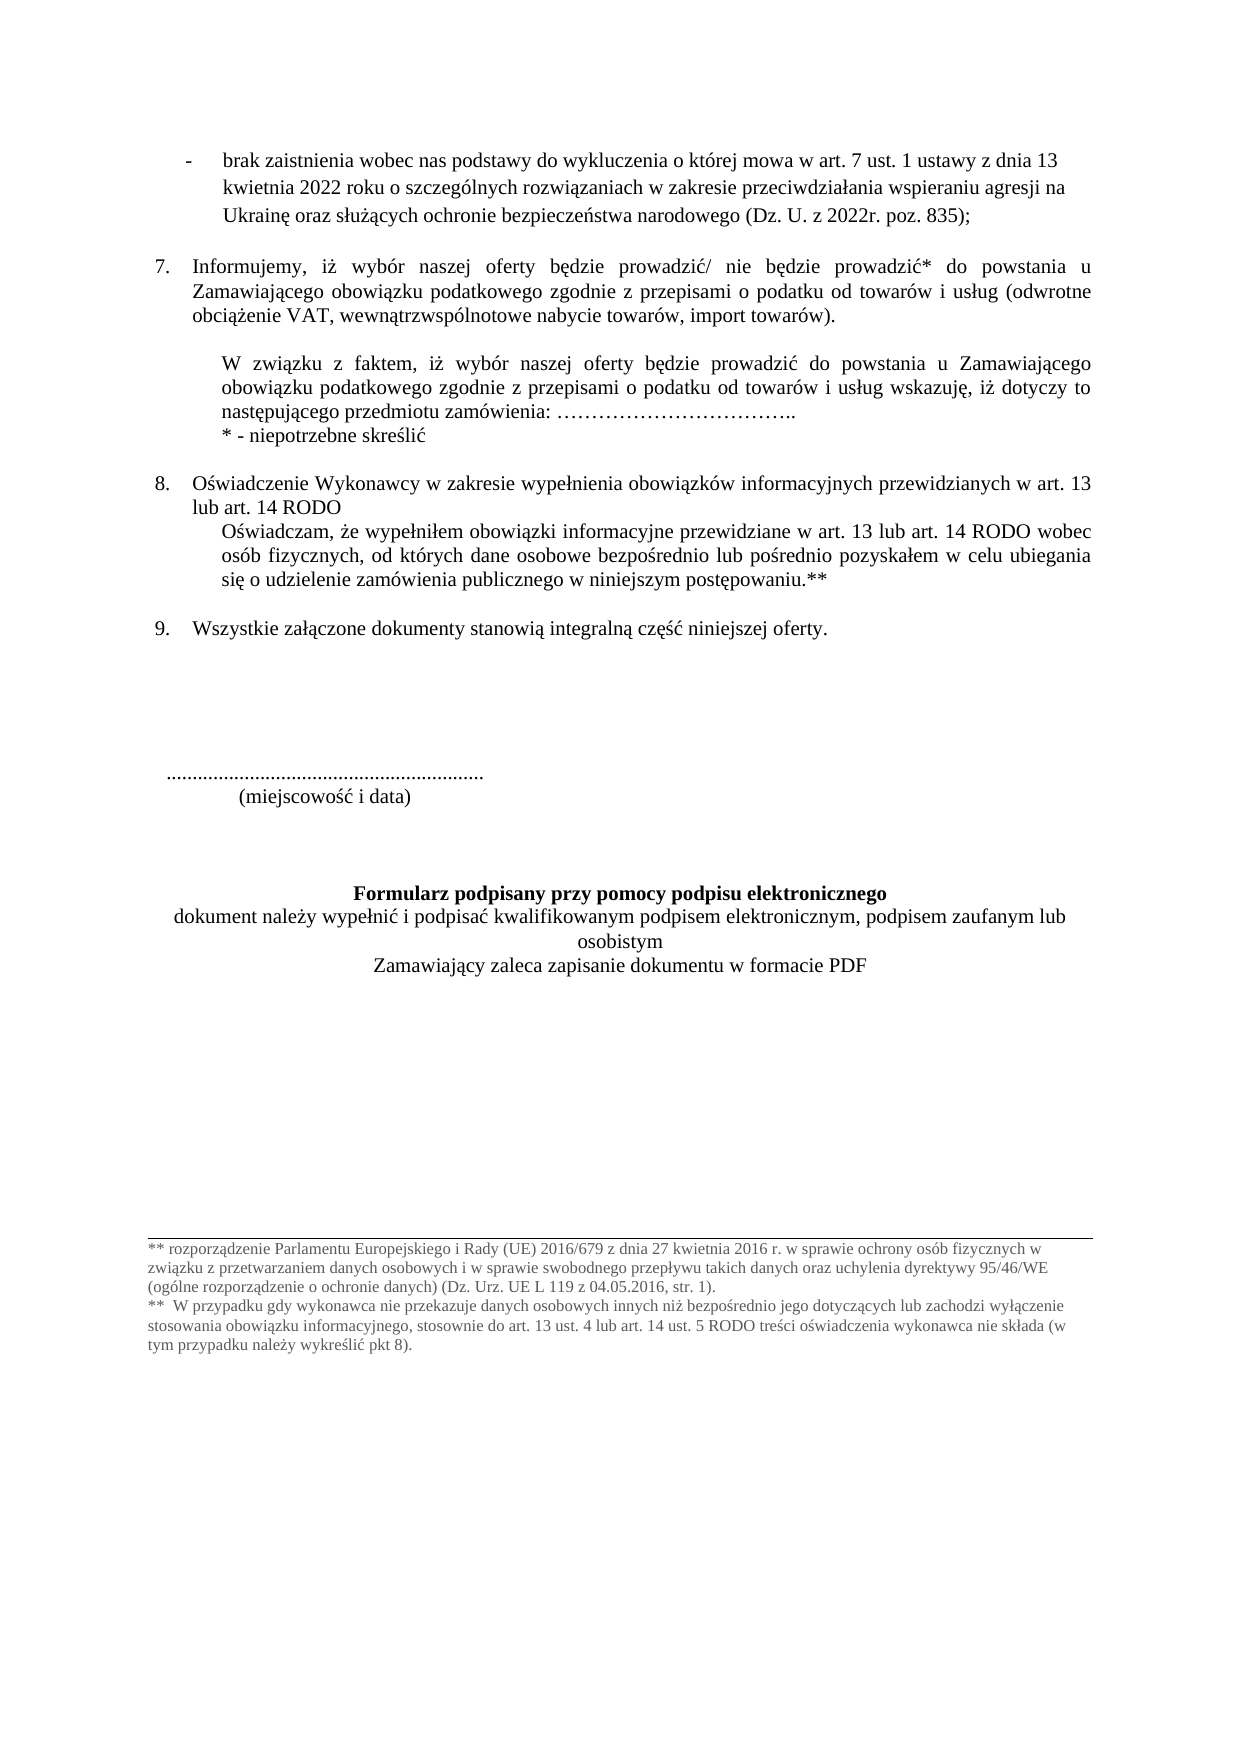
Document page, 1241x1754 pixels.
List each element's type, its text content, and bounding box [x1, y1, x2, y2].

list brak zaistnienia wobec nas podstawy do wykluczenia o której mowa w art. 7 ust. 1 ustawy z dnia 13 kwietnia 2022 roku o szczególnych rozwiązaniach w zakresie przeciwdziałania wspieraniu agresji na Ukrainę oraz służących ochronie bezpieczeństwa narodowego (Dz. U. z 2022r. poz. 835); [185, 148, 1093, 227]
text dokument należy wypełnić i podpisać kwalifikowanym podpisem elektronicznym, podpisem zaufanym lub osobistym [148, 904, 1093, 953]
text ** rozporządzenie Parlamentu Europejskiego i Rady (UE) 2016/679 z dnia 27 kwietnia 2016 r. w sprawie ochrony osób fizycznych w związku z przetwarzaniem danych osobowych i w sprawie swobodnego przepływu takich danych oraz uchylenia dyrektywy 95/46/WE (ogólne rozporządzenie o ochronie danych) (Dz. Urz. UE L 119 z 04.05.2016, str. 1). [148, 1239, 1093, 1296]
text (miejscowość i data) [148, 784, 502, 808]
text Oświadczam, że wypełniłem obowiązki informacyjne przewidziane w art. 13 lub art. 14 RODO wobec osób fizycznych, od których dane osobowe bezpośrednio lub pośrednio pozyskałem w celu ubiegania się o udzielenie zamówienia publicznego w niniejszym postępowaniu.** [221, 519, 1093, 591]
list Oświadczenie Wykonawcy w zakresie wypełnienia obowiązków informacyjnych przewidzianych w art. 13 lub art. 14 RODO [154, 471, 1093, 519]
text ** W przypadku gdy wykonawca nie przekazuje danych osobowych innych niż bezpośrednio jego dotyczących lub zachodzi wyłączenie stosowania obowiązku informacyjnego, stosownie do art. 13 ust. 4 lub art. 14 ust. 5 RODO treści oświadczenia wykonawca nie składa (w tym przypadku należy wykreślić pkt 8). [148, 1296, 1093, 1354]
list Wszystkie załączone dokumenty stanowią integralną część niniejszej oferty. [154, 615, 1093, 639]
text * - niepotrzebne skreślić [221, 423, 1093, 447]
text Formularz podpisany przy pomocy podpisu elektronicznego [148, 880, 1093, 904]
text W związku z faktem, iż wybór naszej oferty będzie prowadzić do powstania u Zamawiającego obowiązku podatkowego zgodnie z przepisami o podatku od towarów i usług wskazuję, iż dotyczy to następującego przedmiotu zamówienia: …………………………….. [221, 351, 1093, 423]
text ............................................................. [148, 760, 502, 784]
list Informujemy, iż wybór naszej oferty będzie prowadzić/ nie będzie prowadzić* do powstania u Zamawiającego obowiązku podatkowego zgodnie z przepisami o podatku od towarów i usług (odwrotne obciążenie VAT, wewnątrzwspólnotowe nabycie towarów, import towarów). [154, 254, 1093, 327]
text Zamawiający zaleca zapisanie dokumentu w formacie PDF [148, 953, 1093, 977]
